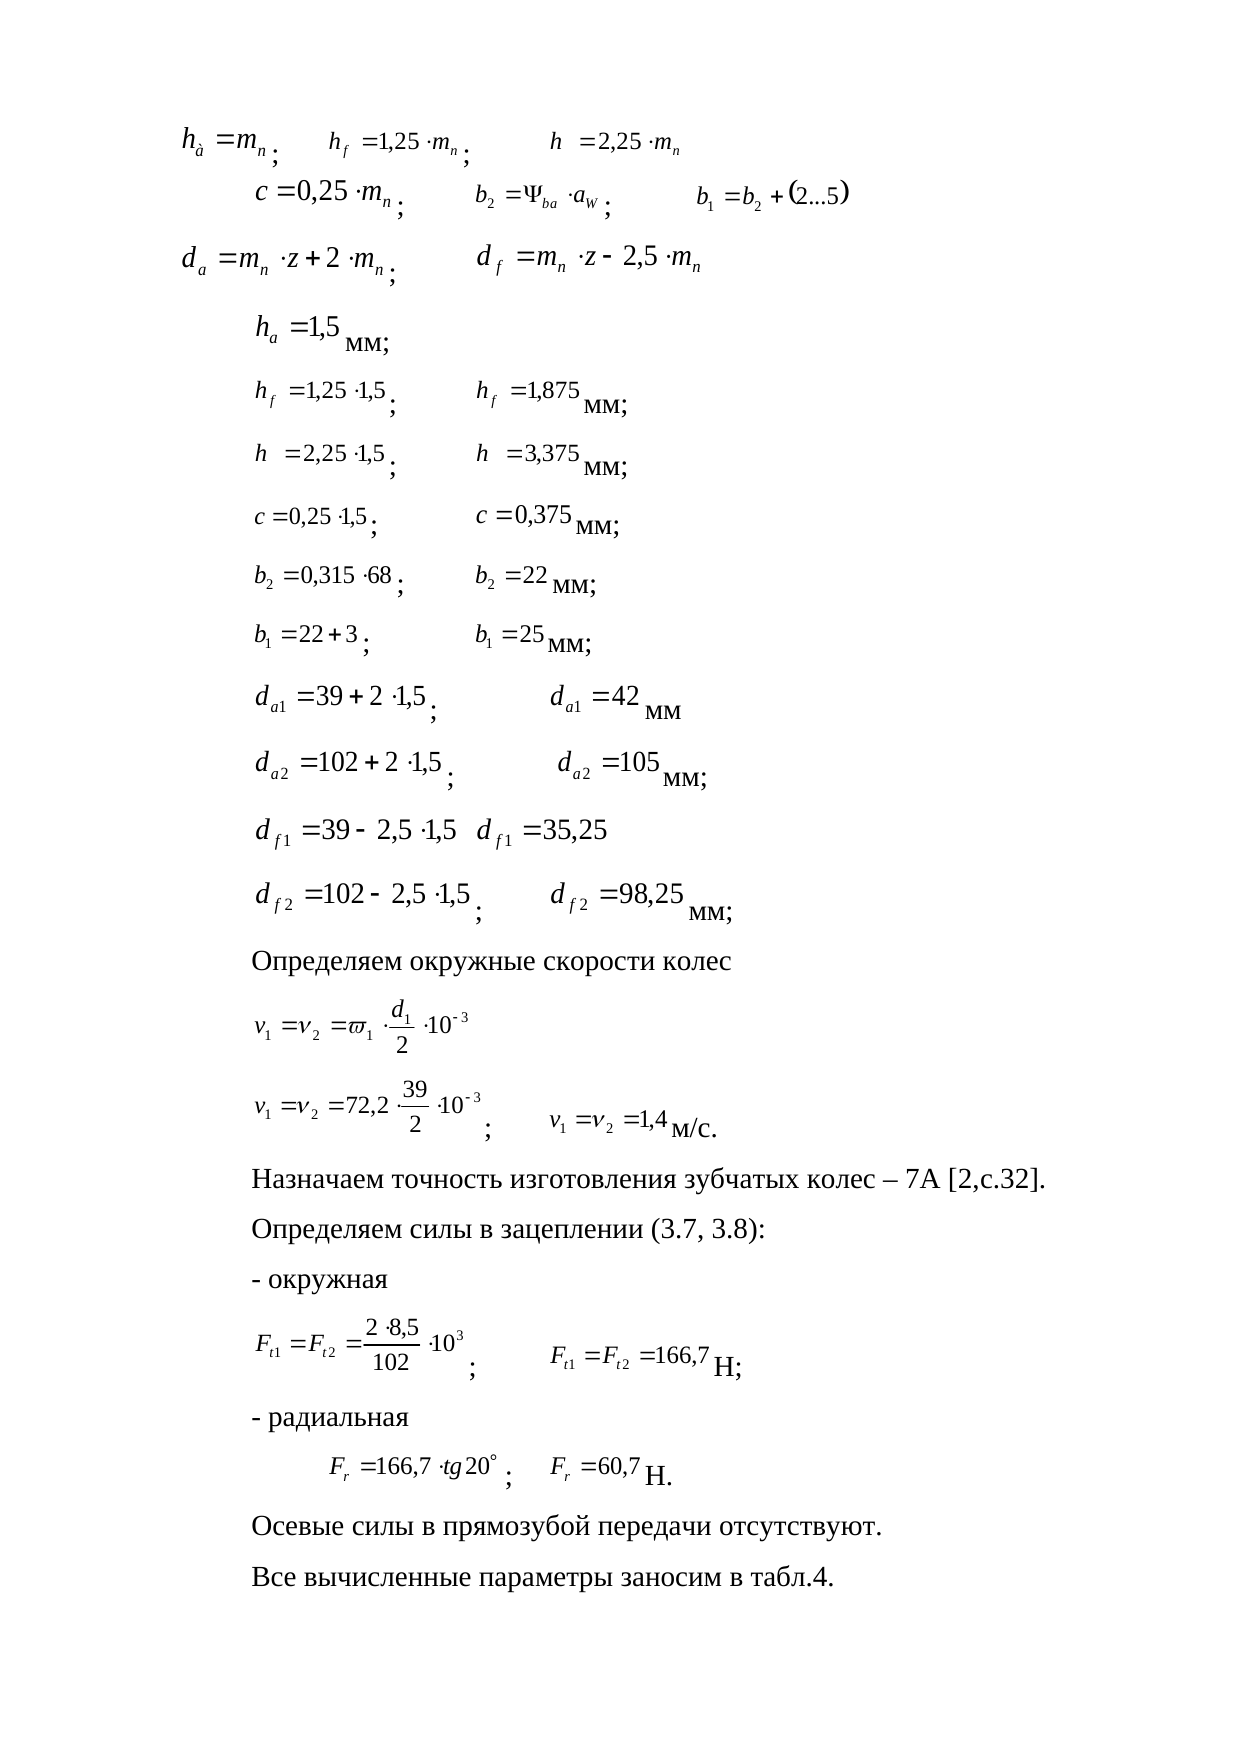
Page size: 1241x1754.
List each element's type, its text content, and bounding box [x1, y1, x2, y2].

text ; ; ; [177, 170, 1152, 289]
text ; мм; [177, 743, 1152, 793]
text Определяем окружные скорости колес [177, 943, 1152, 977]
text Все вычисленные параметры заносим в табл.4. [177, 1559, 1152, 1592]
text ; мм; [177, 499, 1152, 541]
text ; Н. [177, 1449, 1152, 1492]
text ; мм; [177, 558, 1152, 600]
text - окружная [177, 1262, 1152, 1295]
text - радиальная [177, 1399, 1152, 1433]
text ; Н; [177, 1312, 1152, 1382]
text ; мм [177, 676, 1152, 726]
text Назначаем точность изготовления зубчатых колес – 7А [2,c.32]. [177, 1161, 1152, 1194]
text ; мм; [177, 374, 1152, 420]
text Осевые силы в прямозубой передачи отсутствуют. [177, 1508, 1152, 1542]
text ; мм; [177, 617, 1152, 659]
text ; мм; [177, 873, 1152, 927]
text ; мм; [177, 436, 1152, 482]
text Определяем силы в зацеплении (3.7, 3.8): [177, 1211, 1152, 1245]
text мм; [177, 306, 1152, 357]
text ; м/с. [177, 1074, 1152, 1144]
